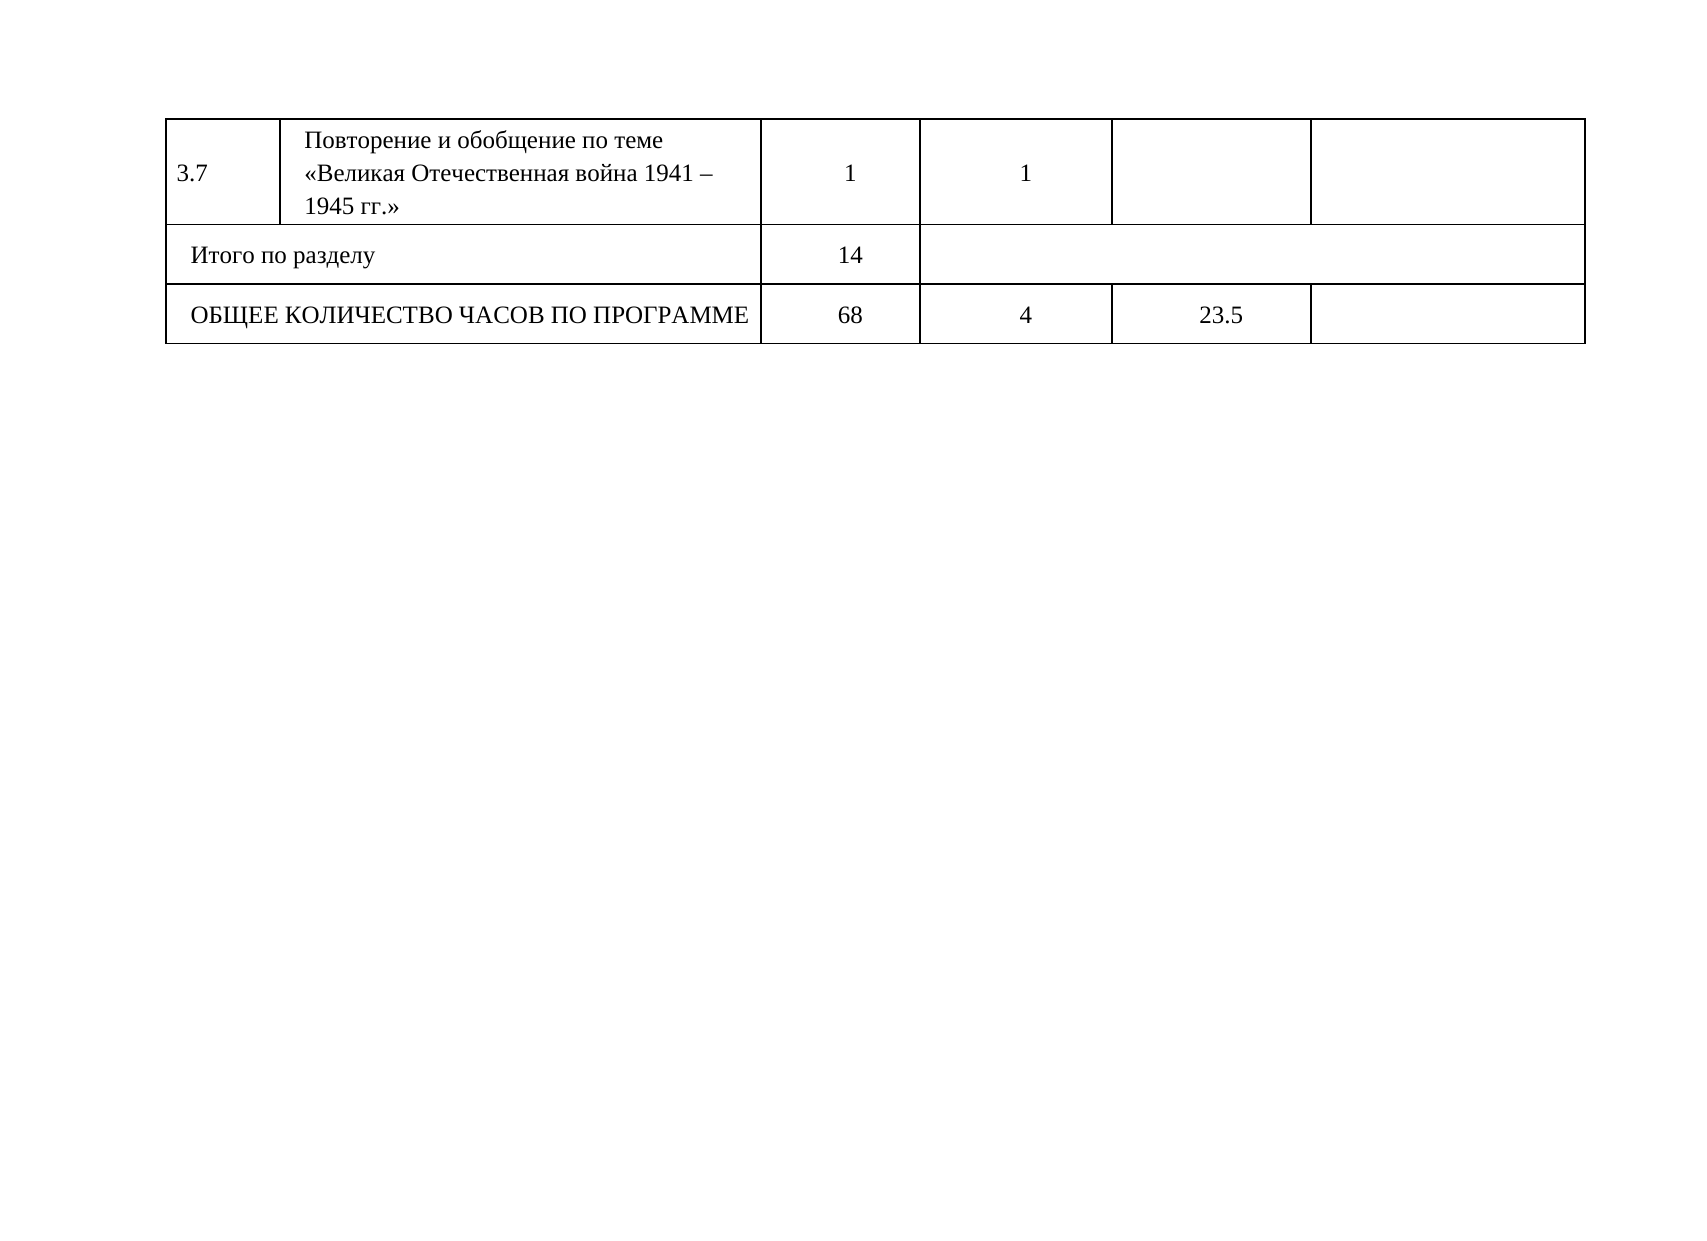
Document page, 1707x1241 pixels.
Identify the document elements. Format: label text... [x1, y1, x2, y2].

table_cell [1312, 120, 1584, 223]
table_cell 1 [762, 120, 919, 223]
table_cell 3.7 [167, 120, 279, 223]
table_cell 68 [762, 285, 919, 342]
table_cell [1113, 120, 1310, 223]
table_cell 14 [762, 225, 919, 283]
table_cell 1 [921, 120, 1111, 223]
table_cell 4 [921, 285, 1111, 342]
table_cell Итого по разделу [167, 225, 760, 283]
table_cell [1312, 285, 1584, 342]
table_cell [921, 225, 1584, 283]
table_cell ОБЩЕЕ КОЛИЧЕСТВО ЧАСОВ ПО ПРОГРАММЕ [167, 285, 760, 342]
table_cell Повторение и обобщение по теме «Великая Отечественная война 1941 – 1945 гг.» [281, 120, 760, 223]
table_cell 23.5 [1113, 285, 1310, 342]
